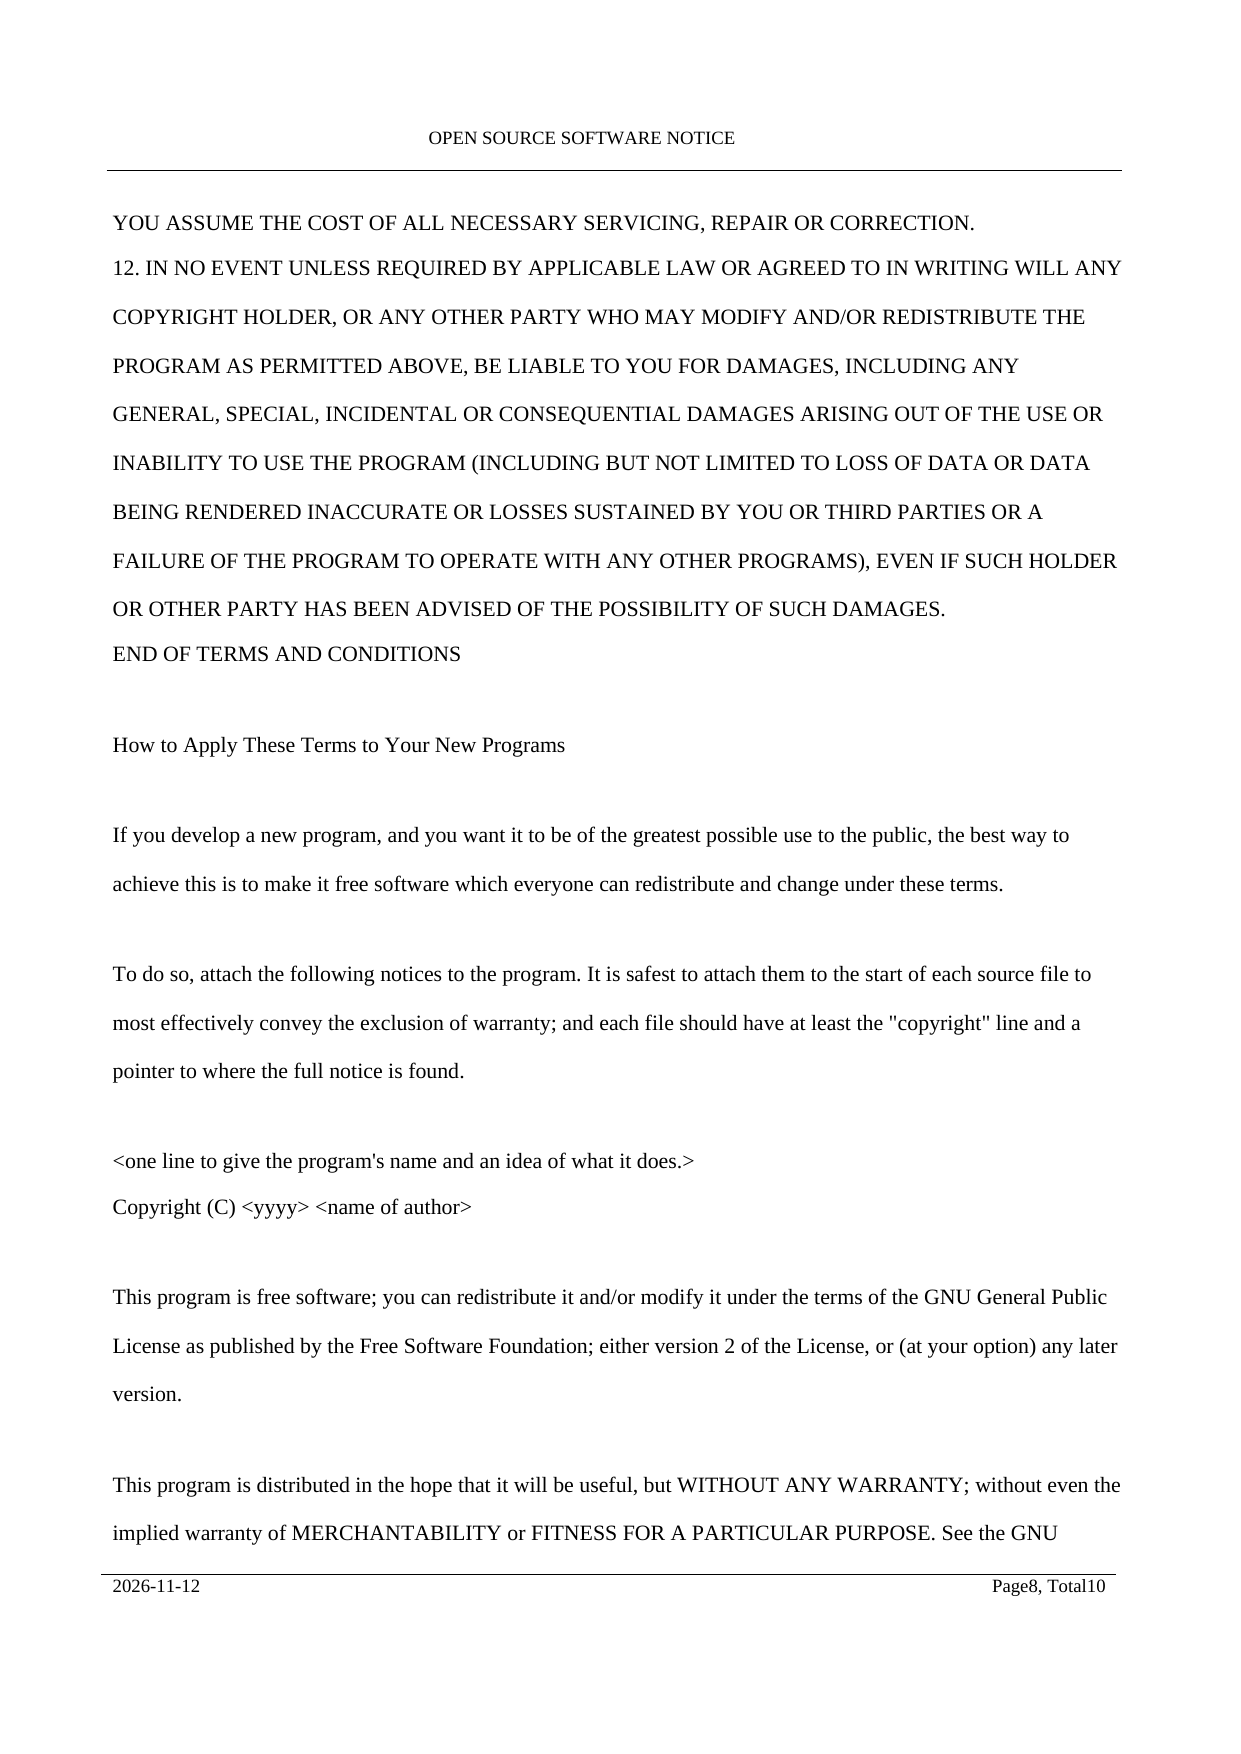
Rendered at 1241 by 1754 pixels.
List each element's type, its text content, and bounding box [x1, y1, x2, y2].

text To do so, attach the following notices to the program. It is safest to attach them to the start of each source file to most effectively convey the exclusion of warranty; and each file should have at least the "copyright" line and a pointer to where the full notice is found. [112, 957, 1128, 1087]
text 12. IN NO EVENT UNLESS REQUIRED BY APPLICABLE LAW OR AGREED TO IN WRITING WILL ANY COPYRIGHT HOLDER, OR ANY OTHER PARTY WHO MAY MODIFY AND/OR REDISTRIBUTE THE PROGRAM AS PERMITTED ABOVE, BE LIABLE TO YOU FOR DAMAGES, INCLUDING ANY GENERAL, SPECIAL, INCIDENTAL OR CONSEQUENTIAL DAMAGES ARISING OUT OF THE USE OR INABILITY TO USE THE PROGRAM (INCLUDING BUT NOT LIMITED TO LOSS OF DATA OR DATA BEING RENDERED INACCURATE OR LOSSES SUSTAINED BY YOU OR THIRD PARTIES OR A FAILURE OF THE PROGRAM TO OPERATE WITH ANY OTHER PROGRAMS), EVEN IF SUCH HOLDER OR OTHER PARTY HAS BEEN ADVISED OF THE POSSIBILITY OF SUCH DAMAGES. [112, 251, 1128, 625]
text END OF TERMS AND CONDITIONS [112, 638, 1128, 670]
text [112, 1468, 1128, 1549]
text If you develop a new program, and you want it to be of the greatest possible use to the public, the best way to achieve this is to make it free software which everyone can redistribute and change under these terms. [112, 818, 1128, 899]
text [112, 206, 1128, 239]
text This program is free software; you can redistribute it and/or modify it under the terms of the GNU General Public License as published by the Free Software Foundation; either version 2 of the License, or (at your option) any later version. [112, 1280, 1128, 1410]
text Copyright (C) <yyyy> <name of author> [112, 1190, 1128, 1222]
text <one line to give the program's name and an idea of what it does.> [112, 1145, 1128, 1177]
text How to Apply These Terms to Your New Programs [112, 728, 1128, 761]
